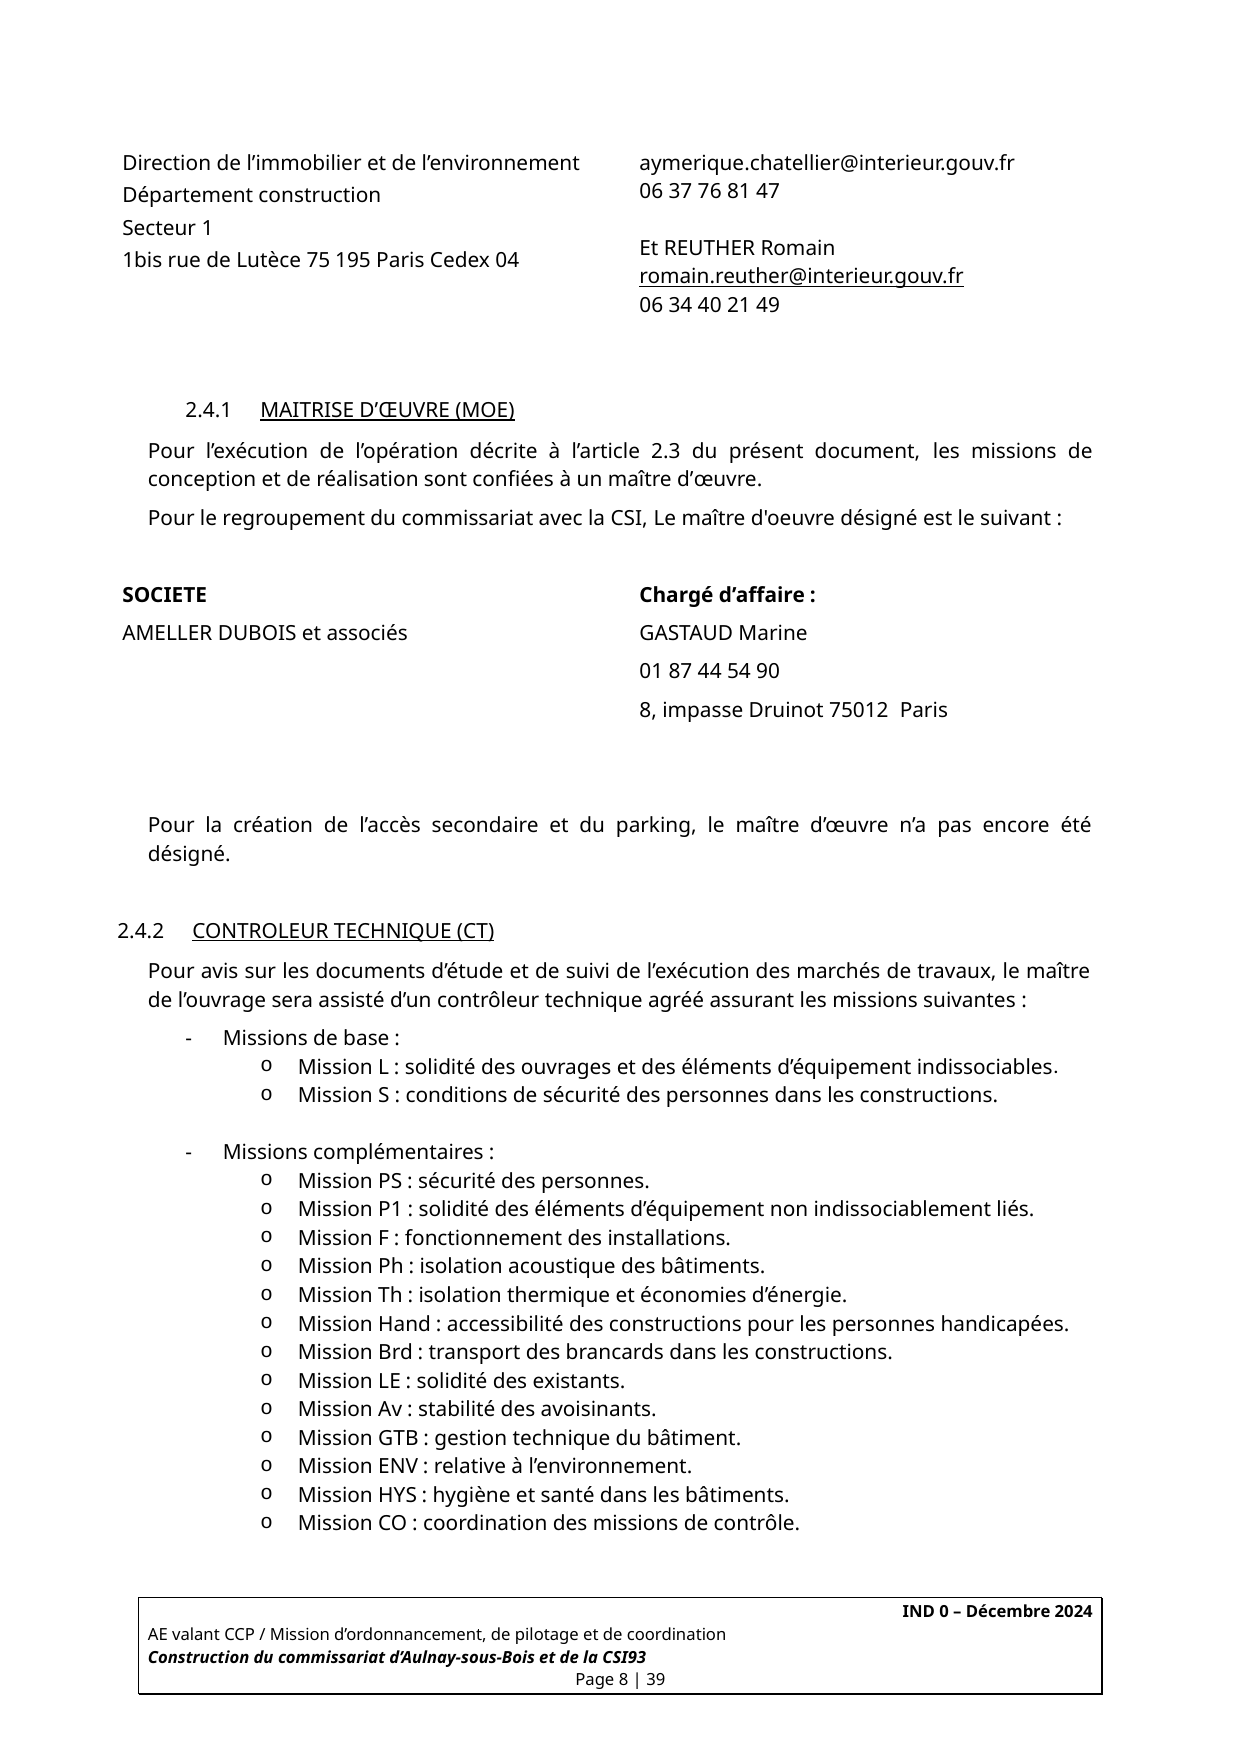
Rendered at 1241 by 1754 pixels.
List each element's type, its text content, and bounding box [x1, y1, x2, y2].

list Mission Ph : isolation acoustique des bâtiments. [260, 1252, 1093, 1280]
list Missions de base : [185, 1023, 1093, 1052]
list Mission L : solidité des ouvrages et des éléments d’équipement indissociables. [260, 1052, 1093, 1081]
list Mission GTB : gestion technique du bâtiment. [260, 1423, 1093, 1451]
list Mission Th : isolation thermique et économies d’énergie. [260, 1280, 1093, 1309]
subtitle MAITRISE D’ŒUVRE (MOE) [185, 395, 1093, 423]
list Mission HYS : hygiène et santé dans les bâtiments. [260, 1480, 1093, 1508]
list Mission S : conditions de sécurité des personnes dans les constructions. [260, 1081, 1093, 1109]
text Pour l’exécution de l’opération décrite à l’article 2.3 du présent document, à un maître d’œuvre. [148, 436, 1093, 493]
list Mission ENV : relative à l’environnement. [260, 1451, 1093, 1480]
list Mission CO : coordination des missions de contrôle. [260, 1508, 1093, 1537]
list Missions complémentaires : [185, 1137, 1093, 1166]
text Pour le regroupement du commissariat avec la CSI, [148, 503, 1093, 531]
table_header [628, 148, 1129, 318]
list Mission Hand : accessibilité des constructions pour les personnes handicapées. [260, 1309, 1093, 1337]
list Mission P1 : solidité des éléments d’équipement non indissociablement liés. [260, 1194, 1093, 1223]
list Mission Av : stabilité des avoisinants. [260, 1394, 1093, 1423]
list Mission PS : sécurité des personnes. [260, 1166, 1093, 1194]
subtitle CONTROLEUR TECHNIQUE (CT) [117, 916, 1093, 944]
text Pour la création de l’accès secondaire et du parking, le maître d’œuvre n’a pas encore été désigné. [148, 810, 1093, 867]
table_header SOCIETE AMELLER DUBOIS et associés [111, 580, 628, 772]
list Mission Brd : transport des brancards dans les constructions. [260, 1337, 1093, 1366]
list Mission LE : solidité des existants. [260, 1366, 1093, 1394]
table_header Chargé d’affaire : GASTAUD Marine 01 87 44 54 90 8, impasse Druinot 75012 Paris [628, 580, 1129, 772]
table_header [111, 148, 628, 318]
text Pour avis sur les documents d’étude et de suivi de l’exécution des marchés de travaux, le maître de l’ouvrage sera assisté d’un contrôleur technique agréé assurant les missions suivantes : [148, 957, 1093, 1013]
list Mission F : fonctionnement des installations. [260, 1223, 1093, 1252]
